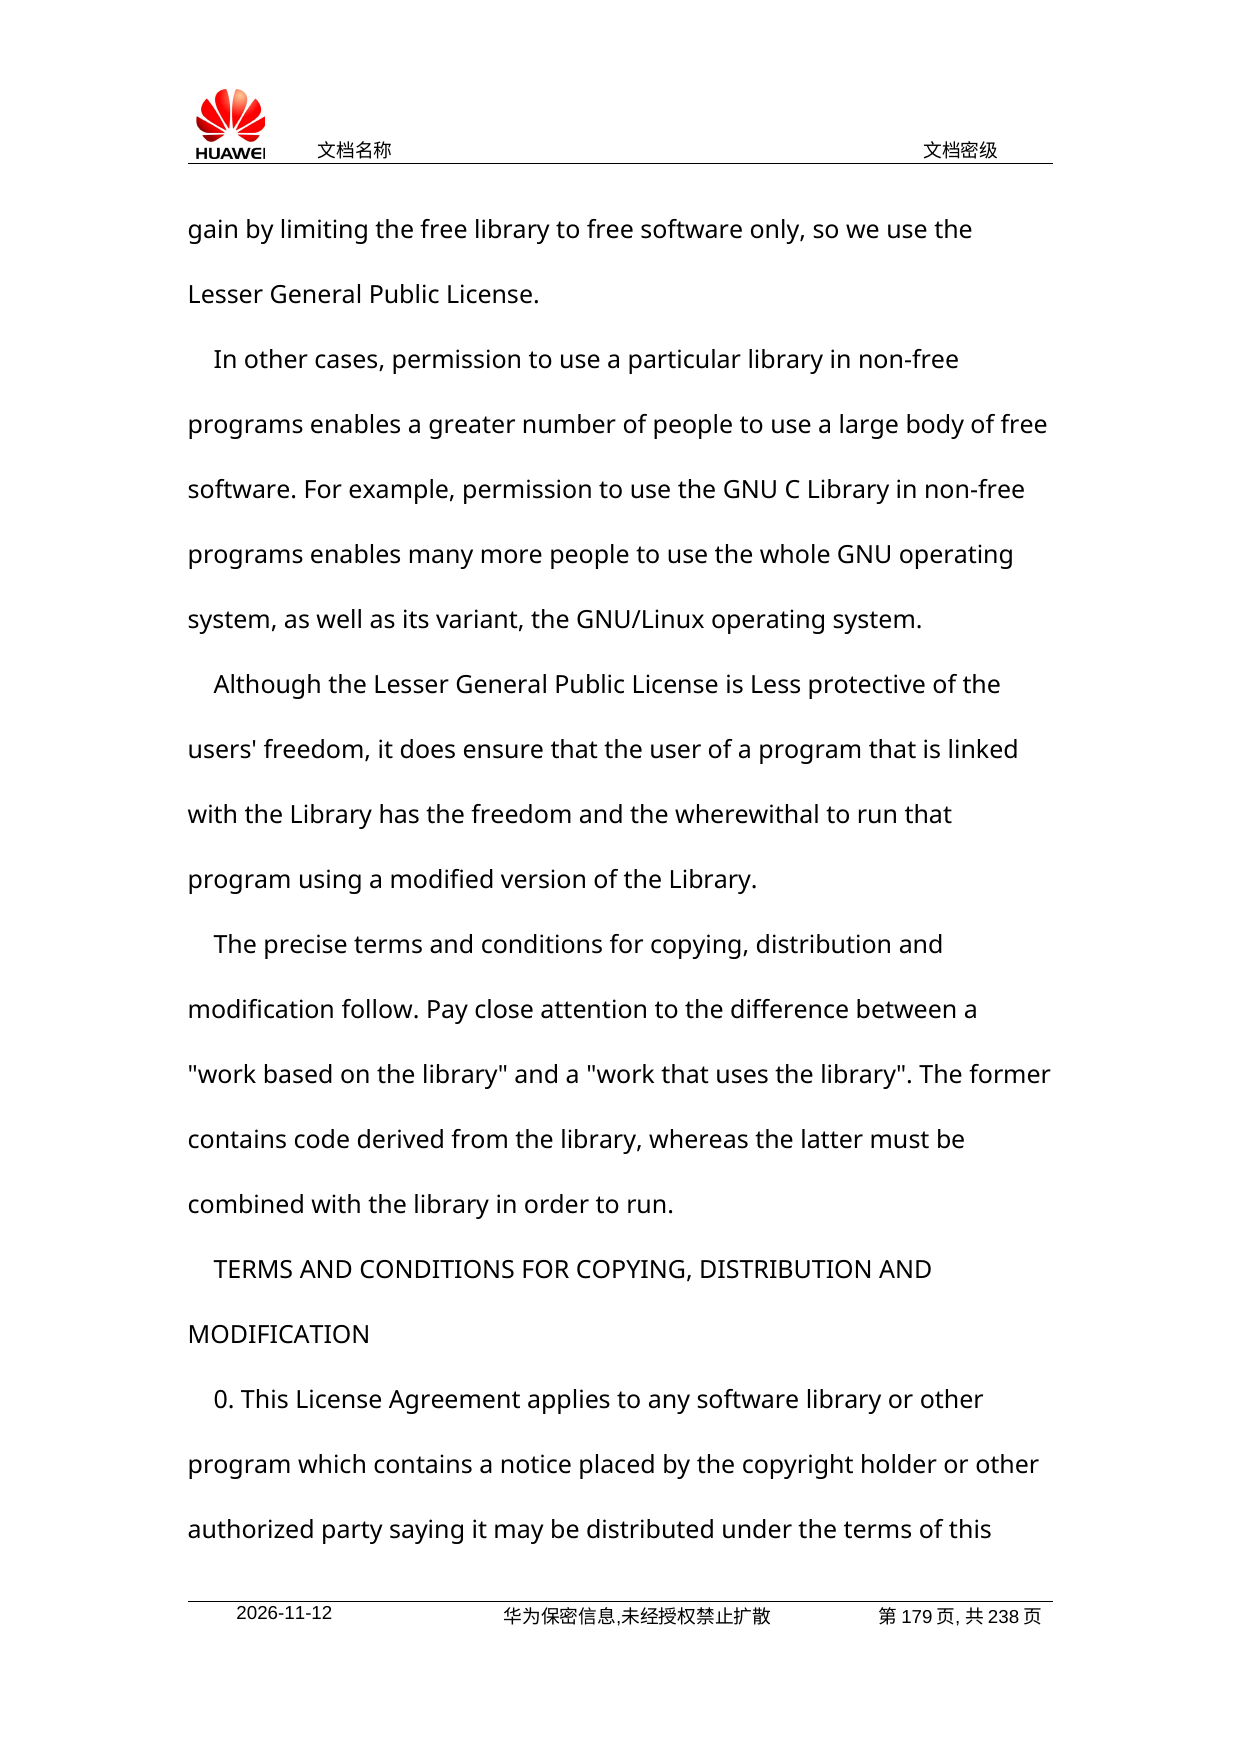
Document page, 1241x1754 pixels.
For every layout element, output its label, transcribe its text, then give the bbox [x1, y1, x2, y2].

text TERMS AND CONDITIONS FOR COPYING, DISTRIBUTION AND MODIFICATION [187, 1236, 1053, 1366]
picture [196, 89, 265, 159]
text The precise terms and conditions for copying, distribution and modification follow. Pay close attention to the difference between a "work based on the library" and a "work that uses the library". The former contains code derived from the library, whereas the latter must be combined with the library in order to run. [187, 911, 1053, 1236]
text Although the Lesser General Public License is Less protective of the users' freedom, it does ensure that the user of a program that is linked with the Library has the freedom and the wherewithal to run that program using a modified version of the Library. [187, 651, 1053, 911]
text In other cases, permission to use a particular library in non-free programs enables a greater number of people to use a large body of free software. For example, permission to use the GNU C Library in non-free programs enables many more people to use the whole GNU operating system, as well as its variant, the GNU/Linux operating system. [187, 326, 1053, 651]
